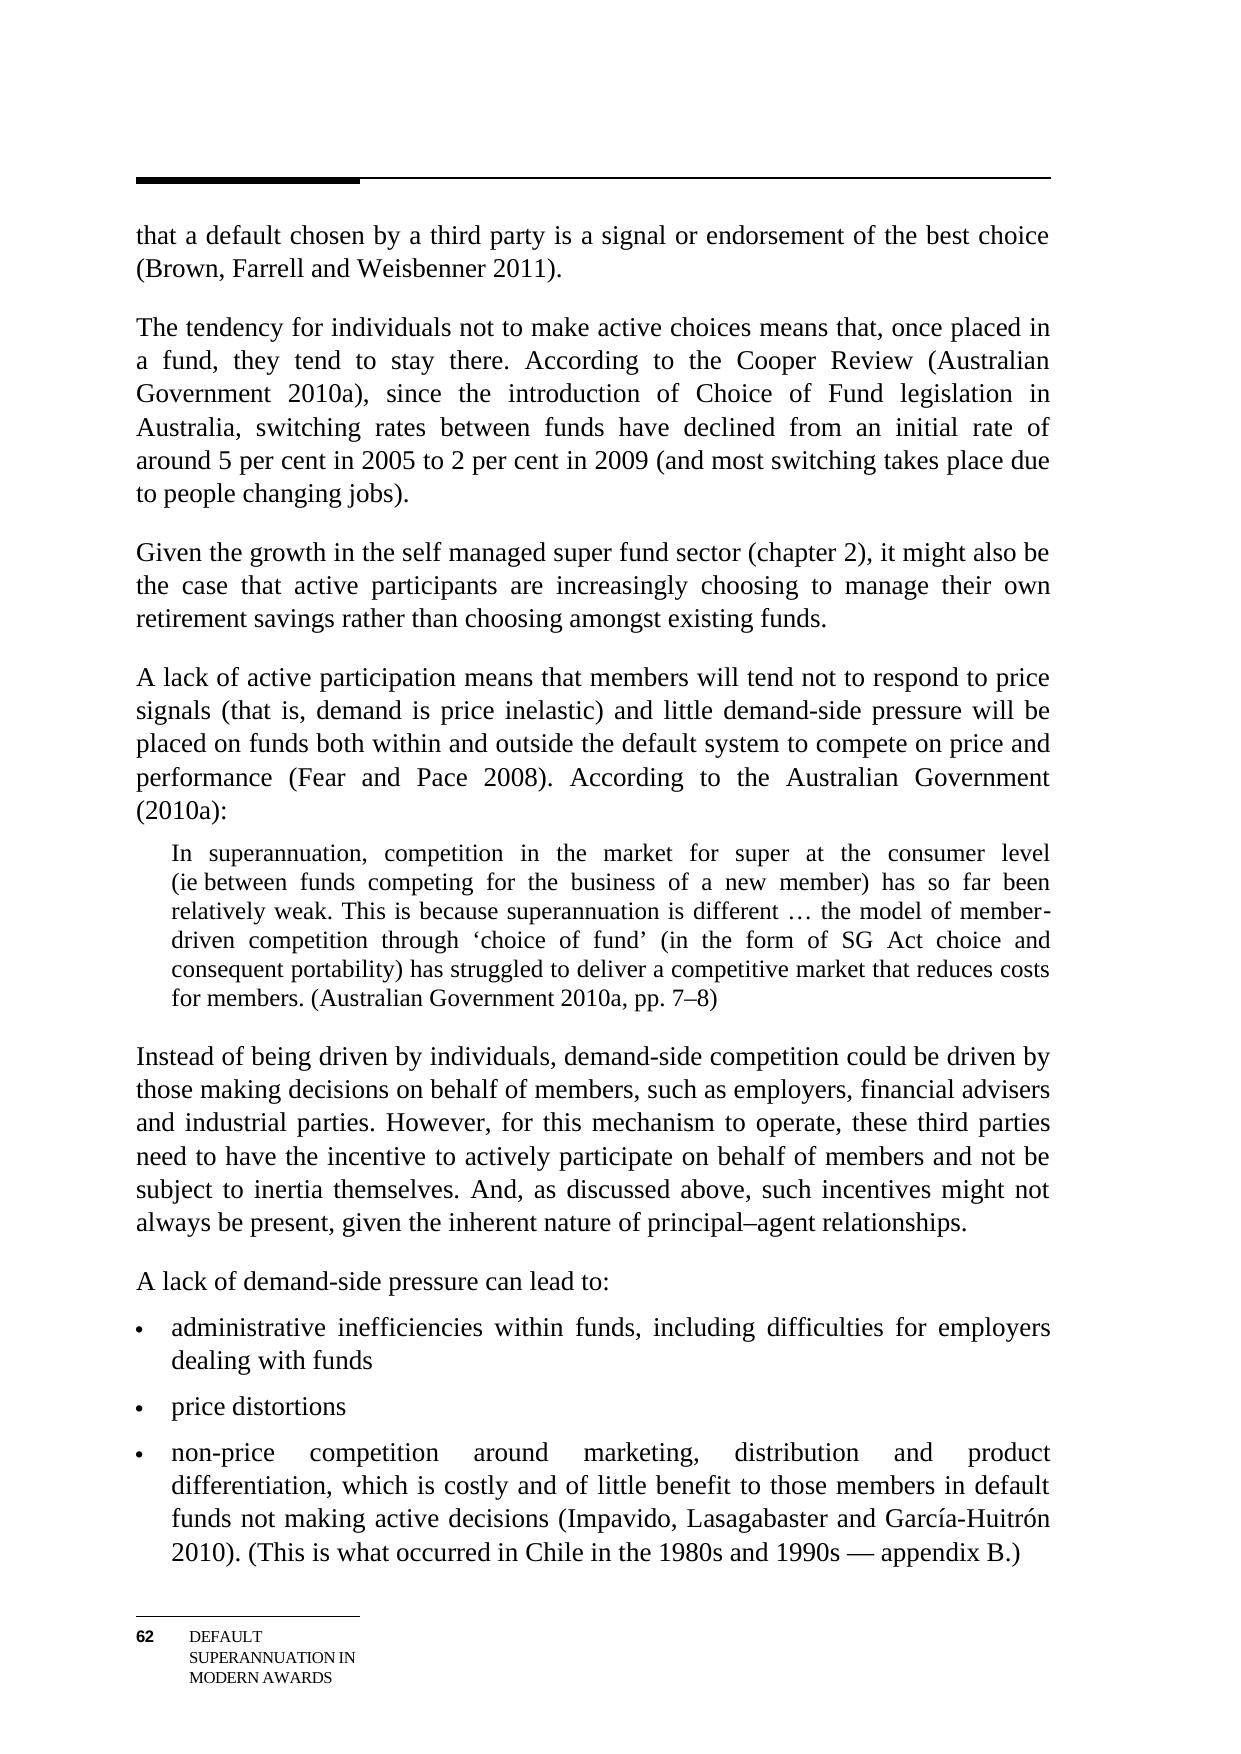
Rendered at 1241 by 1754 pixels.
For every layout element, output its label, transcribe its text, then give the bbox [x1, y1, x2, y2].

text A lack of active participation means that members will tend not to respond to price signals (that is, demand is price inelastic) and little demand-side pressure will be placed on funds both within and outside the default system to compete on price and performance (Fear and Pace 2008). According to the Australian Government (2010a): [136, 658, 1051, 825]
list non-price competition around marketing, distribution and product differentiation, which is costly and of little benefit to those members in default funds not making active decisions (Impavido, Lasagabaster and García-Huitrón 2010). (This is what occurred in Chile in the 1980s and 1990s — appendix B.) [136, 1433, 1051, 1567]
text Instead of being driven by individuals, demand-side competition could be driven by those making decisions on behalf of members, such as employers, financial advisers and industrial parties. However, for this mechanism to operate, these third parties need to have the incentive to actively participate on behalf of members and not be subject to inertia themselves. And, as discussed above, such incentives might not always be present, given the inherent nature of principal–agent relationships. [136, 1038, 1051, 1238]
list administrative inefficiencies within funds, including difficulties for employers dealing with funds [136, 1308, 1051, 1375]
text The tendency for individuals not to make active choices means that, once placed in a fund, they tend to stay there. According to the Cooper Review (Australian Government 2010a), since the introduction of Choice of Fund legislation in Australia, switching rates between funds have declined from an initial rate of around 5 per cent in 2005 to 2 per cent in 2009 (and most switching takes place due to people changing jobs). [136, 308, 1051, 508]
text A lack of demand-side pressure can lead to: [136, 1263, 1051, 1296]
text Given the growth in the self managed super fund sector (chapter 2), it might also be the case that active participants are increasingly choosing to manage their own retirement savings rather than choosing amongst existing funds. [136, 533, 1051, 633]
text In superannuation, competition in the market for super at the consumer level (ie between funds competing for the business of a new member) has so far been relatively weak. This is because superannuation is different … the model of member‐driven competition through ‘choice of fund’ (in the form of SG Act choice and consequent portability) has struggled to deliver a competitive market that reduces costs for members. (Australian Government 2010a, pp. 7–8) [171, 838, 1051, 1013]
list price distortions [136, 1388, 1051, 1421]
